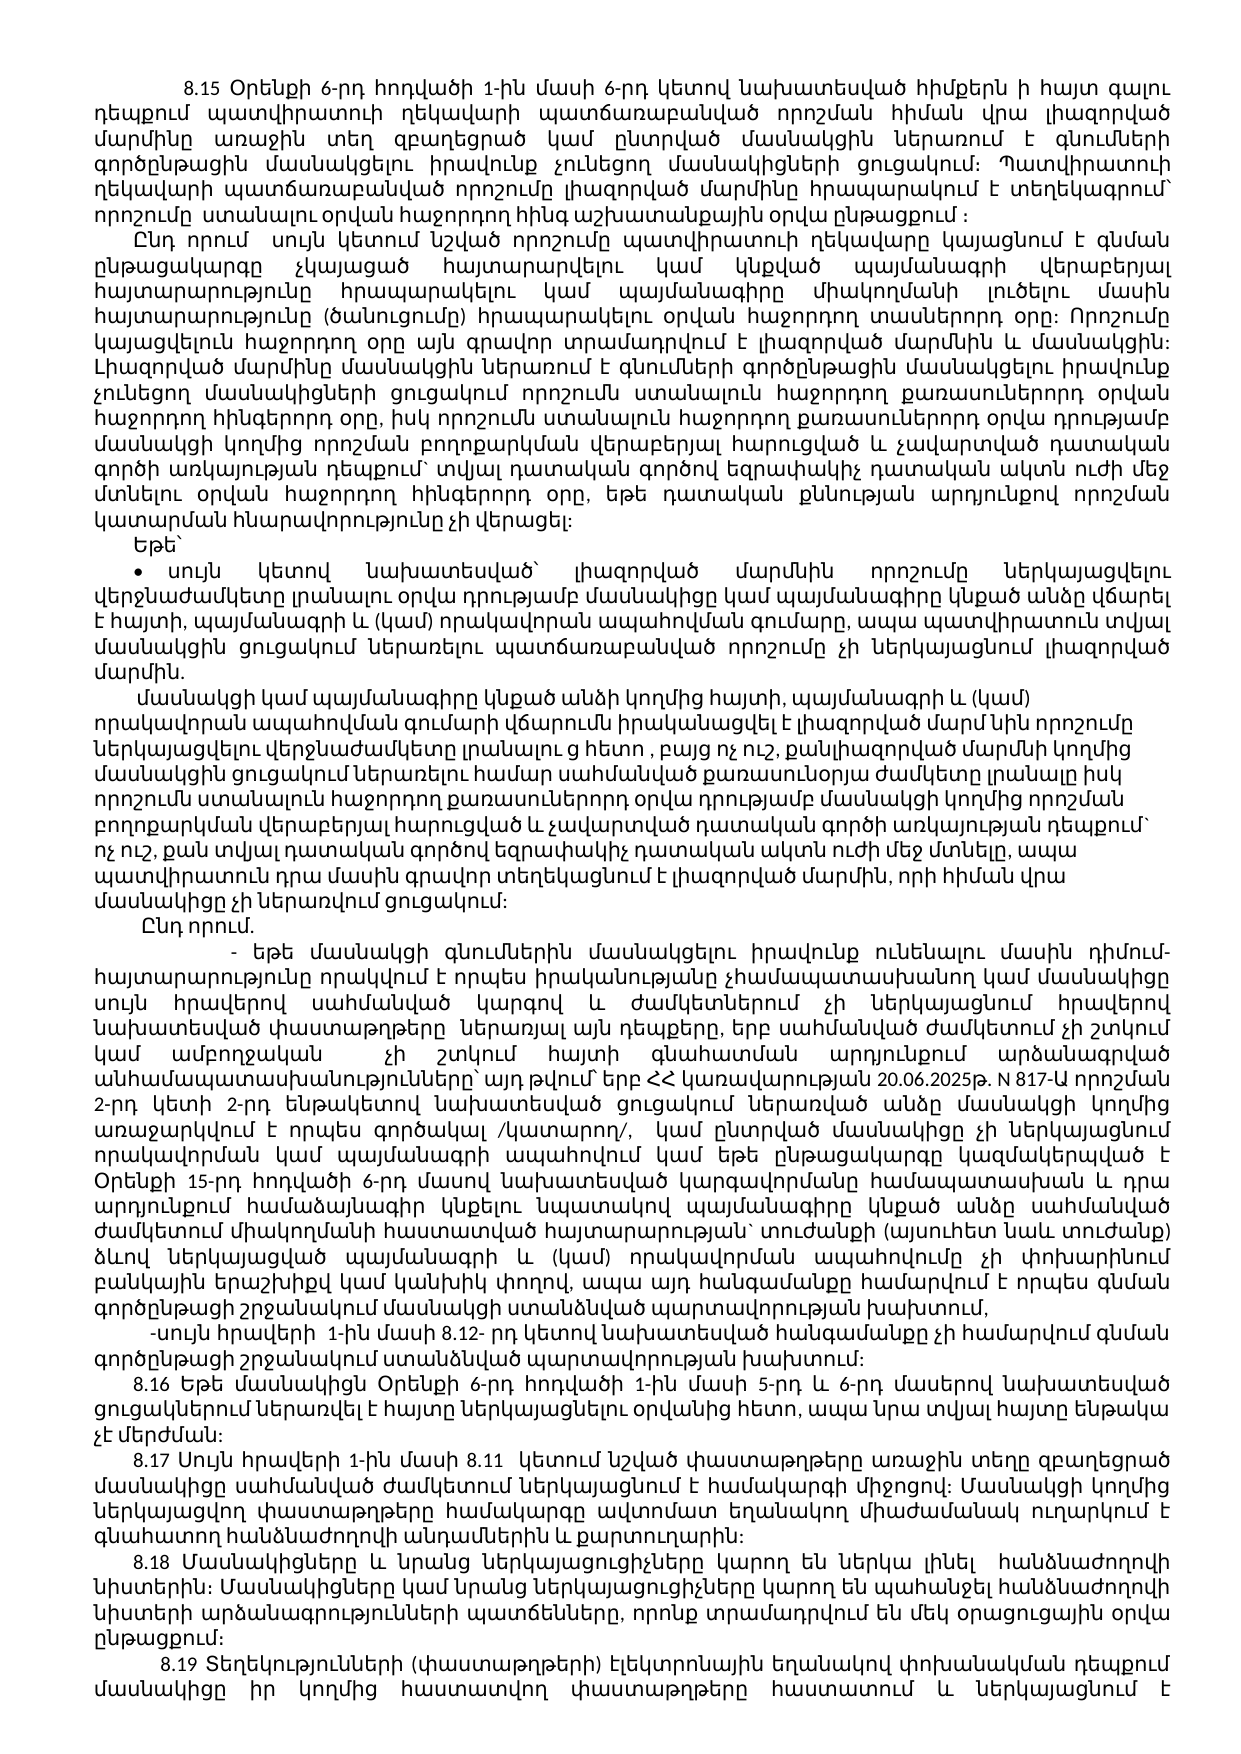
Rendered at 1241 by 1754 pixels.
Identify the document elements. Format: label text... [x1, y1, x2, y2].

text 8.16 Եթե մասնակիցն Օրենքի 6-րդ հոդվածի 1-ին մասի 5-րդ և 6-րդ մասերով նախատեսված ցուցակներում ներառվել է հայտը ներկայացնելու օրվանից հետո, ապա նրա տվյալ հայտը ենթակա չէ մերժման: [94, 1371, 1171, 1447]
text -սույն հրավերի 1-ին մասի 8.12- րդ կետով նախատեսված հանգամանքը չի համարվում գնման գործընթացի շրջանակում ստանձնված պարտավորության խախտում: [94, 1320, 1171, 1371]
text • սույն կետով նախատեսված՝ լիազորված մարմնին որոշումը ներկայացվելու վերջնաժամկետը լրանալու օրվա դրությամբ մասնակիցը կամ պայմանագիրը կնքած անձը վճարել է հայտի, պայմանագրի և (կամ) որակավորան ապահովման գումարը, ապա պատվիրատուն տվյալ մասնակցին ցուցակում ներառելու պատճառաբանված որոշումը չի ներկայացնում լիազորված մարմին. [94, 558, 1171, 685]
text 8.17 Սույն հրավերի 1-ին մասի 8.11 կետում նշված փաստաթղթերը առաջին տեղը զբաղեցրած մասնակիցը սահմանված ժամկետում ներկայացնում է համակարգի միջոցով: Մասնակցի կողմից ներկայացվող փաստաթղթերը համակարգը ավտոմատ եղանակող միաժամանակ ուղարկում է գնահատող հանձնաժողովի անդամներին և քարտուղարին: [94, 1447, 1171, 1549]
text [94, 1651, 1171, 1702]
text - եթե մասնակցի գնումներին մասնակցելու իրավունք ունենալու մասին դիմում-հայտարարությունը որակվում է որպես իրականությանը չհամապատասխանող կամ մասնակիցը սույն հրավերով սահմանված կարգով և ժամկետներում չի ներկայացնում հրավերով նախատեսված փաստաթղթերը ներառյալ այն դեպքերը, երբ սահմանված ժամկետում չի շտկում կամ ամբողջական չի շտկում հայտի գնահատման արդյունքում արձանագրված անհամապատասխանությունները՝ այդ թվում՝ երբ ՀՀ կառավարության 20.06.2025թ. N 817-Ա որոշման 2-րդ կետի 2-րդ ենթակետով նախատեսված ցուցակում ներառված անձը մասնակցի կողմից առաջարկվում է որպես գործակալ /կատարող/, կամ ընտրված մասնակիցը չի ներկայացնում որակավորման կամ պայմանագրի ապահովում կամ եթե ընթացակարգը կազմակերպված է Օրենքի 15-րդ հոդվածի 6-րդ մասով նախատեսված կարգավորմանը համապատասխան և դրա արդյունքում համաձայնագիր կնքելու նպատակով պայմանագիրը կնքած անձը սահմանված ժամկետում միակողմանի հաստատված հայտարարության` տուժանքի (այսուհետ նաև տուժանք) ձևով ներկայացված պայմանագրի և (կամ) որակավորման ապահովումը չի փոխարինում բանկային երաշխիքվ կամ կանխիկ փողով, ապա այդ հանգամանքը համարվում է որպես գնման գործընթացի շրջանակում մասնակցի ստանձնված պարտավորության խախտում, [94, 939, 1171, 1320]
text 8.15 Օրենքի 6-րդ հոդվածի 1-ին մասի 6-րդ կետով նախատեսված հիմքերն ի հայտ գալու դեպքում պատվիրատուի ղեկավարի պատճառաբանված որոշման հիման վրա լիազորված մարմինը առաջին տեղ զբաղեցրած կամ ընտրված մասնակցին ներառում է գնումների գործընթացին մասնակցելու իրավունք չունեցող մասնակիցների ցուցակում։ Պատվիրատուի ղեկավարի պատճառաբանված որոշումը լիազորված մարմինը հրապարակում է տեղեկագրում՝ որոշումը ստանալու օրվան հաջորդող հինգ աշխատանքային օրվա ընթացքում ։ [94, 75, 1171, 227]
text Եթե՝ [94, 532, 1171, 558]
text 8.18 Մասնակիցները և նրանց ներկայացուցիչները կարող են ներկա լինել հանձնաժողովի նիստերին։ Մասնակիցները կամ նրանց ներկայացուցիչները կարող են պահանջել հանձնաժողովի նիստերի արձանագրությունների պատճենները, որոնք տրամադրվում են մեկ օրացուցային օրվա ընթացքում։ [94, 1549, 1171, 1651]
text մասնակցի կամ պայմանագիրը կնքած անձի կողմից հայտի, պայմանագրի և (կամ) որակավորան ապահովման գումարի վճարումն իրականացվել է լիազորված մարմ նին որոշումը ներկայացվելու վերջնաժամկետը լրանալու ց հետո , բայց ոչ ուշ, քանլիազորված մարմնի կողմից մասնակցին ցուցակում ներառելու համար սահմանված քառասունօրյա ժամկետը լրանալը իսկ որոշումն ստանալուն հաջորդող քառասուներորդ օրվա դրությամբ մասնակցի կողմից որոշման բողոքարկման վերաբերյալ հարուցված և չավարտված դատական գործի առկայության դեպքում` ոչ ուշ, քան տվյալ դատական գործով եզրափակիչ դատական ակտն ուժի մեջ մտնելը, ապա պատվիրատուն դրա մասին գրավոր տեղեկացնում է լիազորված մարմին, որի հիման վրա մասնակիցը չի ներառվում ցուցակում: [94, 685, 1171, 914]
text Ընդ որում սույն կետում նշված որոշումը պատվիրատուի ղեկավարը կայացնում է գնման ընթացակարգը չկայացած հայտարարվելու կամ կնքված պայմանագրի վերաբերյալ հայտարարությունը հրապարակելու կամ պայմանագիրը միակողմանի լուծելու մասին հայտարարությունը (ծանուցումը) հրապարակելու օրվան հաջորդող տասներորդ օրը: Որոշումը կայացվելուն հաջորդող օրը այն գրավոր տրամադրվում է լիազորված մարմնին և մասնակցին: Լիազորված մարմինը մասնակցին ներառում է գնումների գործընթացին մասնակցելու իրավունք չունեցող մասնակիցների ցուցակում որոշումն ստանալուն հաջորդող քառասուներորդ օրվան հաջորդող հինգերորդ օրը, իսկ որոշումն ստանալուն հաջորդող քառասուներորդ օրվա դրությամբ մասնակցի կողմից որոշման բողոքարկման վերաբերյալ հարուցված և չավարտված դատական գործի առկայության դեպքում` տվյալ դատական գործով եզրափակիչ դատական ակտն ուժի մեջ մտնելու օրվան հաջորդող հինգերորդ օրը, եթե դատական քննության արդյունքով որոշման կատարման հնարավորությունը չի վերացել: [94, 227, 1171, 532]
text Ընդ որում. [94, 914, 1171, 939]
